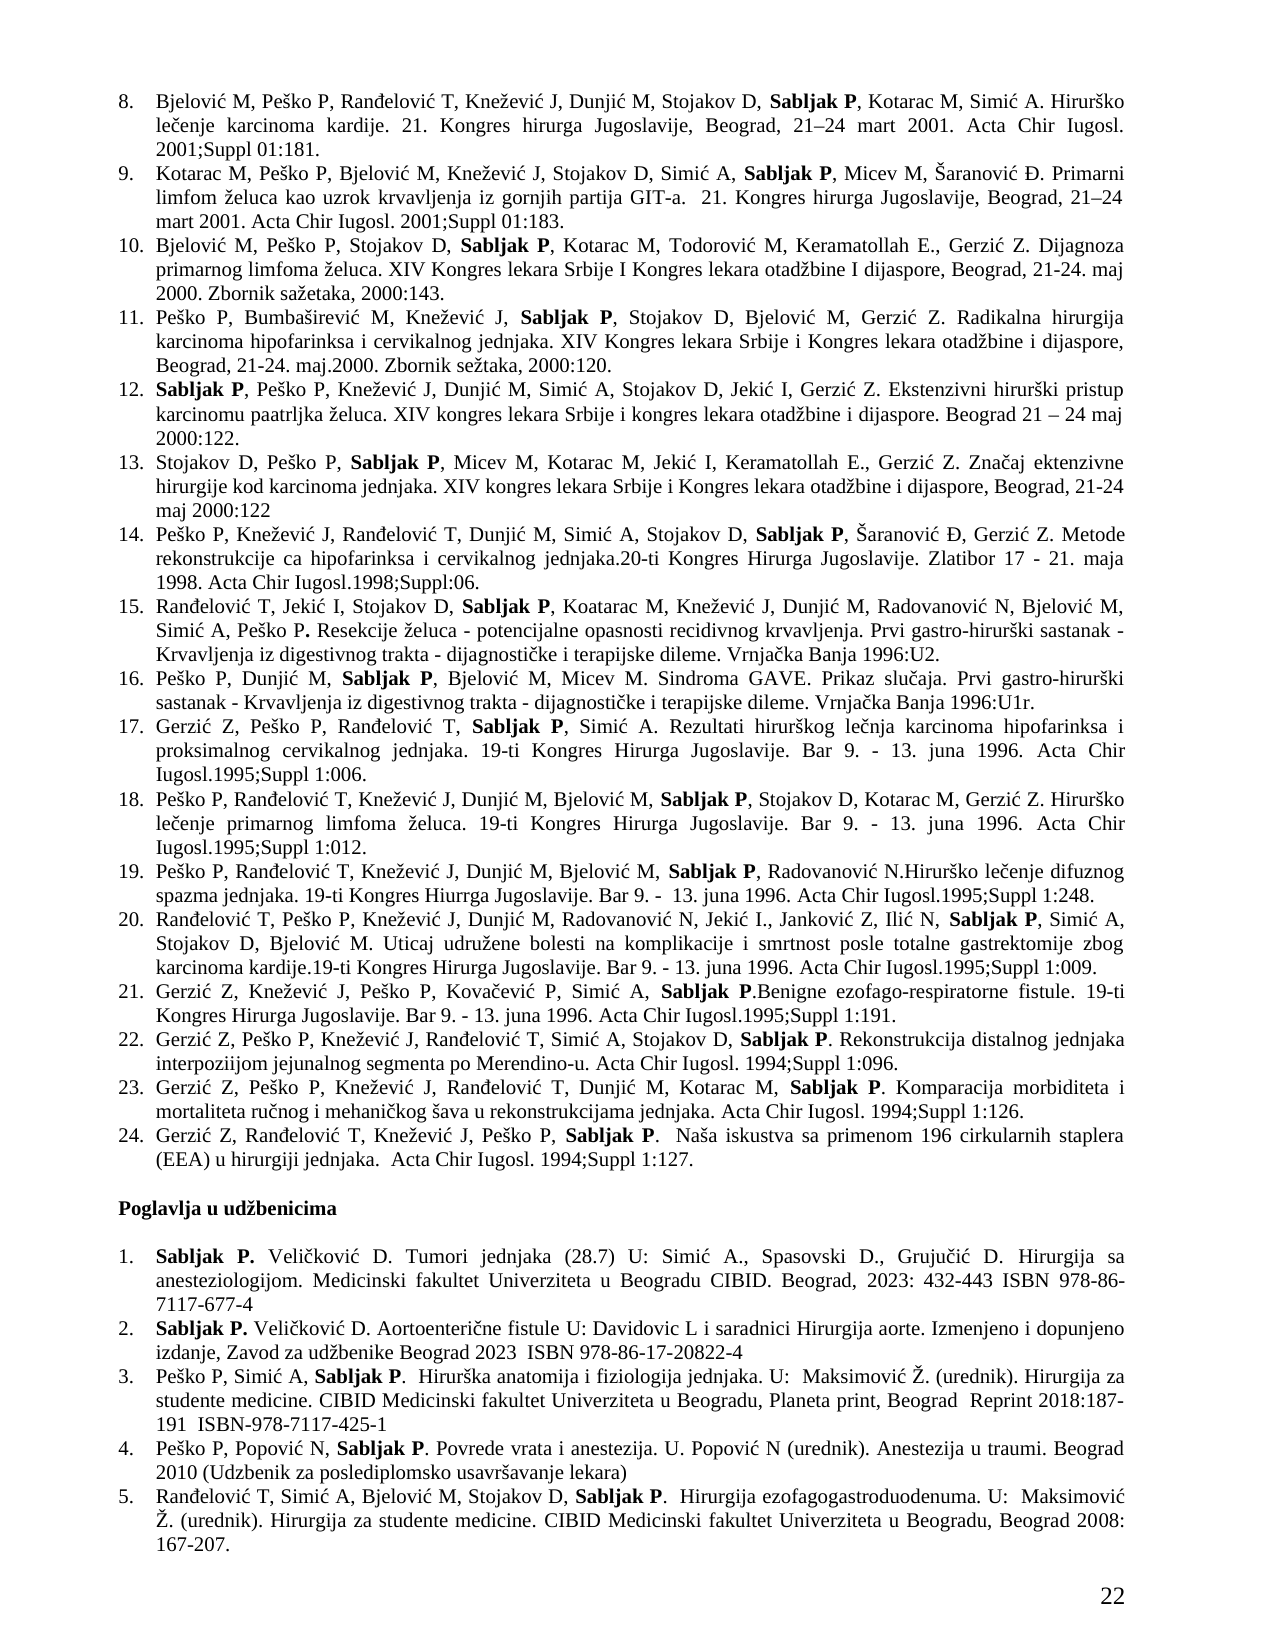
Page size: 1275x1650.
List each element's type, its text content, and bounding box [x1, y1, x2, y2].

list Gerzić Z, Peško P, Knežević J, Ranđelović T, Dunjić M, Kotarac M, Sabljak P. Komparacija morbiditeta i mortaliteta ručnog i mehaničkog šava u rekonstrukcijama jednjaka. Acta Chir Iugosl. 1994;Suppl 1:126. [118, 1075, 1125, 1123]
list Bjelović M, Peško P, Ranđelović T, Knežević J, Dunjić M, Stojakov D, Sabljak P, Kotarac M, Simić A. Hirurško lečenje karcinoma kardije. 21. Kongres hirurga Jugoslavije, Beograd, 21–24 mart 2001. Acta Chir Iugosl. 2001;Suppl 01:181. [118, 89, 1125, 161]
list Peško P, Popović N, Sabljak P. Povrede vrata i anestezija. U. Popović N (urednik). Anestezija u traumi. Beograd 2010 (Udzbenik za poslediplomsko usavršavanje lekara) [118, 1436, 1125, 1484]
list Bjelović M, Peško P, Stojakov D, Sabljak P, Kotarac M, Todorović M, Keramatollah E., Gerzić Z. Dijagnoza primarnog limfoma želuca. XIV Kongres lekara Srbije I Kongres lekara otadžbine I dijaspore, Beograd, 21-24. maj 2000. Zbornik sažetaka, 2000:143. [118, 233, 1125, 305]
list Peško P, Dunjić M, Sabljak P, Bjelović M, Micev M. Sindroma GAVE. Prikaz slučaja. Prvi gastro-hirurški sastanak - Krvavljenja iz digestivnog trakta - dijagnostičke i terapijske dileme. Vrnjačka Banja 1996:U1r. [118, 666, 1125, 714]
list Peško P, Knežević J, Ranđelović T, Dunjić M, Simić A, Stojakov D, Sabljak P, Šaranović Đ, Gerzić Z. Metode rekonstrukcije ca hipofarinksa i cervikalnog jednjaka.20-ti Kongres Hirurga Jugoslavije. Zlatibor 17 - 21. maja 1998. Acta Chir Iugosl.1998;Suppl:06. [118, 522, 1125, 594]
list Ranđelović T, Peško P, Knežević J, Dunjić M, Radovanović N, Jekić I., Janković Z, Ilić N, Sabljak P, Simić A, Stojakov D, Bjelović M. Uticaj udružene bolesti na komplikacije i smrtnost posle totalne gastrektomije zbog karcinoma kardije.19-ti Kongres Hirurga Jugoslavije. Bar 9. - 13. juna 1996. Acta Chir Iugosl.1995;Suppl 1:009. [118, 907, 1125, 979]
list Sabljak P. Veličković D. Aortoenterične fistule U: Davidovic L i saradnici Hirurgija aorte. Izmenjeno i dopunjeno izdanje, Zavod za udžbenike Beograd 2023 ISBN 978-86-17-20822-4 [118, 1316, 1125, 1364]
list Stojakov D, Peško P, Sabljak P, Micev M, Kotarac M, Jekić I, Keramatollah E., Gerzić Z. Značaj ektenzivne hirurgije kod karcinoma jednjaka. XIV kongres lekara Srbije i Kongres lekara otadžbine i dijaspore, Beograd, 21-24 maj 2000:122 [118, 449, 1125, 522]
list Gerzić Z, Peško P, Knežević J, Ranđelović T, Simić A, Stojakov D, Sabljak P. Rekonstrukcija distalnog jednjaka interpoziijom jejunalnog segmenta po Merendino-u. Acta Chir Iugosl. 1994;Suppl 1:096. [118, 1027, 1125, 1075]
list Gerzić Z, Ranđelović T, Knežević J, Peško P, Sabljak P. Naša iskustva sa primenom 196 cirkularnih staplera (EEA) u hirurgiji jednjaka. Acta Chir Iugosl. 1994;Suppl 1:127. [118, 1123, 1125, 1171]
list Sabljak P, Peško P, Knežević J, Dunjić M, Simić A, Stojakov D, Jekić I, Gerzić Z. Ekstenzivni hirurški pristup karcinomu paatrljka želuca. XIV kongres lekara Srbije i kongres lekara otadžbine i dijaspore. Beograd 21 – 24 maj 2000:122. [118, 377, 1125, 449]
list Peško P, Simić A, Sabljak P. Hirurška anatomija i fiziologija jednjaka. U: Maksimović Ž. (urednik). Hirurgija za studente medicine. CIBID Medicinski fakultet Univerziteta u Beogradu, Planeta print, Beograd Reprint 2018:187-191 ISBN-978-7117-425-1 [118, 1364, 1125, 1436]
list Sabljak P. Veličković D. Tumori jednjaka (28.7) U: Simić A., Spasovski D., Grujučić D. Hirurgija sa anesteziologijom. Medicinski fakultet Univerziteta u Beogradu CIBID. Beograd, 2023: 432-443 ISBN 978-86-7117-677-4 [118, 1244, 1125, 1316]
list Gerzić Z, Peško P, Ranđelović T, Sabljak P, Simić A. Rezultati hirurškog lečnja karcinoma hipofarinksa i proksimalnog cervikalnog jednjaka. 19-ti Kongres Hirurga Jugoslavije. Bar 9. - 13. juna 1996. Acta Chir Iugosl.1995;Suppl 1:006. [118, 714, 1125, 786]
text Poglavlja u udžbenicima [118, 1196, 1125, 1219]
list Ranđelović T, Jekić I, Stojakov D, Sabljak P, Koatarac M, Knežević J, Dunjić M, Radovanović N, Bjelović M, Simić A, Peško P. Resekcije želuca - potencijalne opasnosti recidivnog krvavljenja. Prvi gastro-hirurški sastanak - Krvavljenja iz digestivnog trakta - dijagnostičke i terapijske dileme. Vrnjačka Banja 1996:U2. [118, 594, 1125, 666]
list Peško P, Bumbaširević M, Knežević J, Sabljak P, Stojakov D, Bjelović M, Gerzić Z. Radikalna hirurgija karcinoma hipofarinksa i cervikalnog jednjaka. XIV Kongres lekara Srbije i Kongres lekara otadžbine i dijaspore, Beograd, 21-24. maj.2000. Zbornik sežtaka, 2000:120. [118, 305, 1125, 377]
list Kotarac M, Peško P, Bjelović M, Knežević J, Stojakov D, Simić A, Sabljak P, Micev M, Šaranović Đ. Primarni limfom želuca kao uzrok krvavljenja iz gornjih partija GIT-a. 21. Kongres hirurga Jugoslavije, Beograd, 21–24 mart 2001. Acta Chir Iugosl. 2001;Suppl 01:183. [118, 161, 1125, 233]
list Peško P, Ranđelović T, Knežević J, Dunjić M, Bjelović M, Sabljak P, Stojakov D, Kotarac M, Gerzić Z. Hirurško lečenje primarnog limfoma želuca. 19-ti Kongres Hirurga Jugoslavije. Bar 9. - 13. juna 1996. Acta Chir Iugosl.1995;Suppl 1:012. [118, 786, 1125, 859]
list Peško P, Ranđelović T, Knežević J, Dunjić M, Bjelović M, Sabljak P, Radovanović N.Hirurško lečenje difuznog spazma jednjaka. 19-ti Kongres Hiurrga Jugoslavije. Bar 9. - 13. juna 1996. Acta Chir Iugosl.1995;Suppl 1:248. [118, 859, 1125, 907]
list Ranđelović T, Simić A, Bjelović M, Stojakov D, Sabljak P. Hirurgija ezofagogastroduodenuma. U: Maksimović Ž. (urednik). Hirurgija za studente medicine. CIBID Medicinski fakultet Univerziteta u Beogradu, Beograd 2008: 167-207. [118, 1484, 1125, 1556]
list Gerzić Z, Knežević J, Peško P, Kovačević P, Simić A, Sabljak P.Benigne ezofago-respiratorne fistule. 19-ti Kongres Hirurga Jugoslavije. Bar 9. - 13. juna 1996. Acta Chir Iugosl.1995;Suppl 1:191. [118, 979, 1125, 1027]
